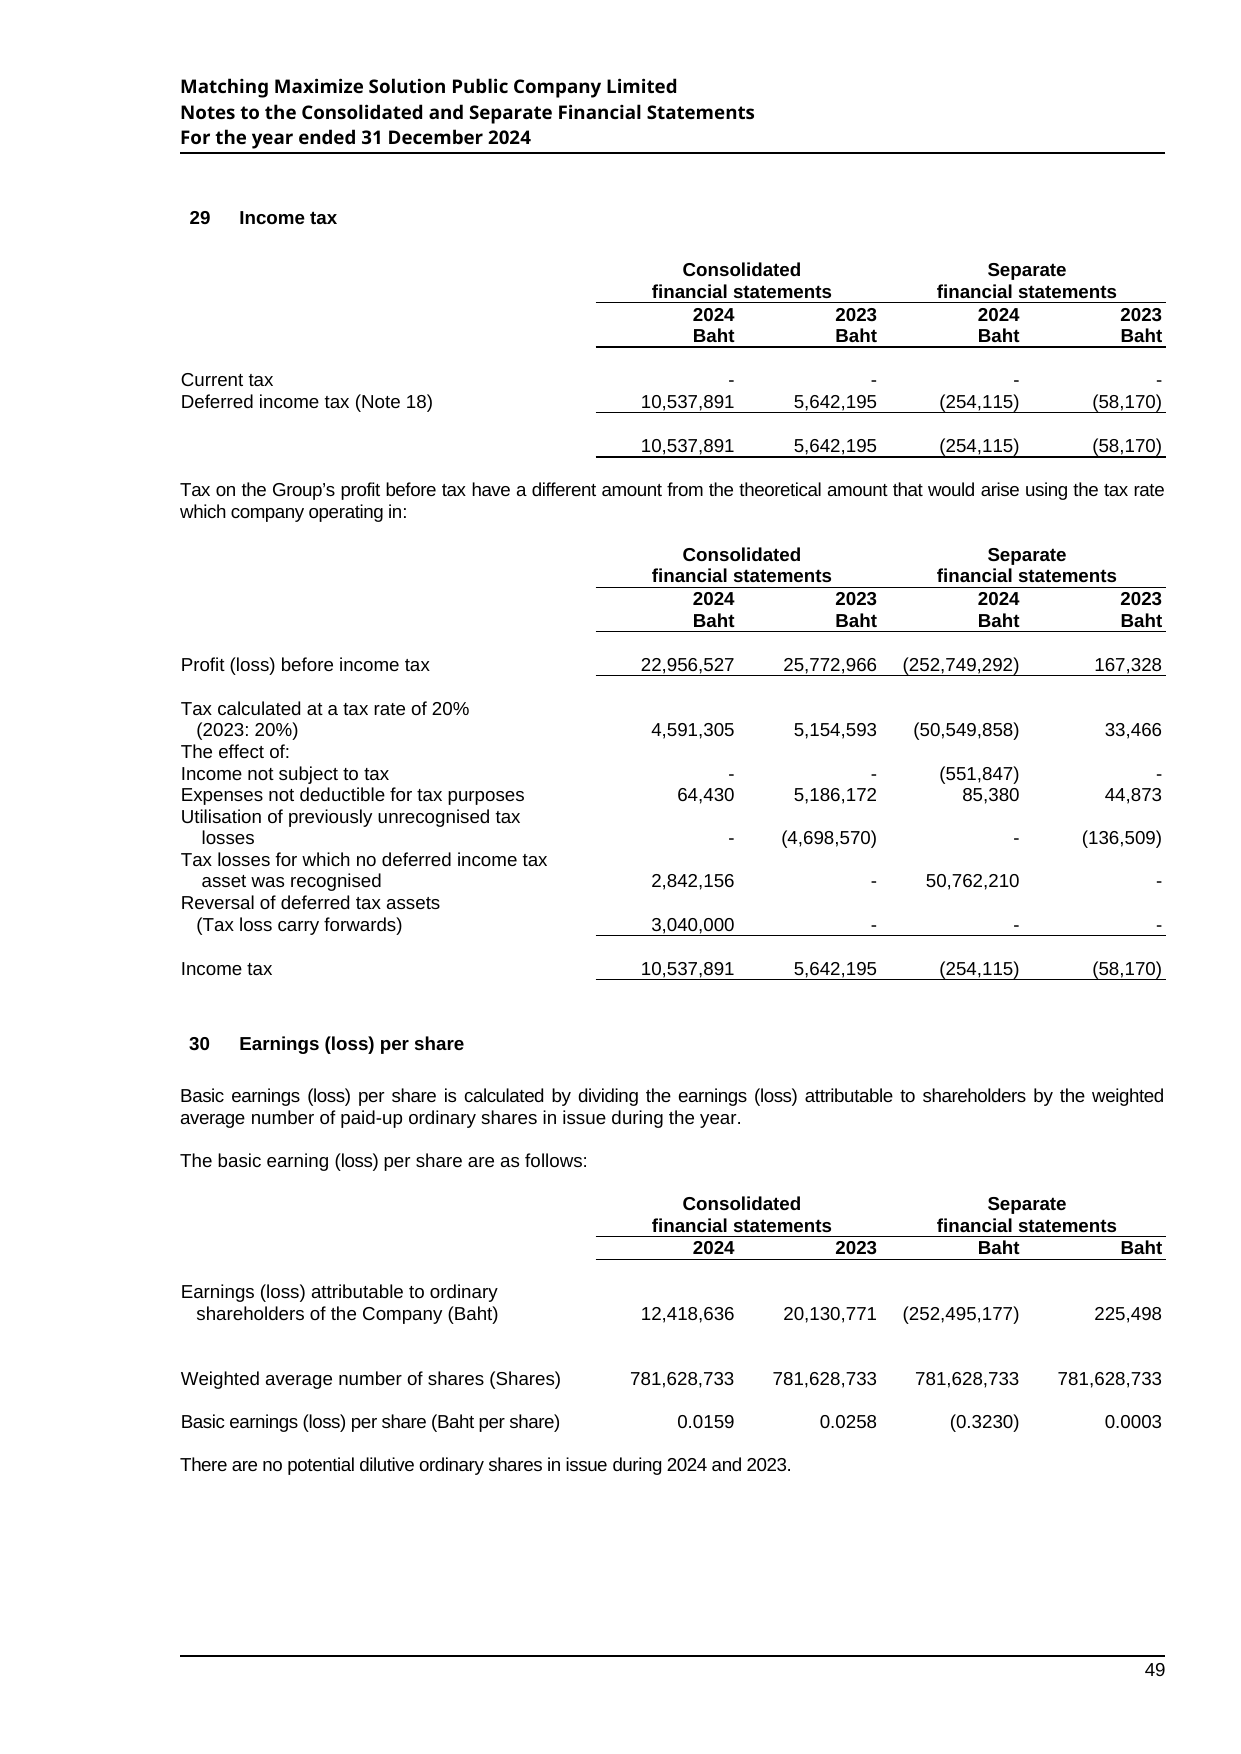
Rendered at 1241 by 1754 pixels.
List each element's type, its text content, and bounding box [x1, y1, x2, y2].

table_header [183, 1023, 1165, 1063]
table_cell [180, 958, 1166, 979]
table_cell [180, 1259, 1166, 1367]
text The basic earning (loss) per share are as follows: [180, 1150, 1165, 1171]
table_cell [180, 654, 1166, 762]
text Basic earnings (loss) per share is calculated by dividing the earnings (loss) attributable to shareholders by the weighted average number of paid-up ordinary shares in issue during the year. [180, 1085, 1165, 1128]
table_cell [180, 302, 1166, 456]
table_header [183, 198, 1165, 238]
text Tax on the Group’s profit before tax have a different amount from the theoretical amount that would arise using the tax rate which company operating in: [180, 479, 1165, 522]
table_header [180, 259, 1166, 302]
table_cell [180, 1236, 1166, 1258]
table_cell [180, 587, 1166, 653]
text There are no potential dilutive ordinary shares in issue during 2024 and 2023. [180, 1454, 1165, 1475]
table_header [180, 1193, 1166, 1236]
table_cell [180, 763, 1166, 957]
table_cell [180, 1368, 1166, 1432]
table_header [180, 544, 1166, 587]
